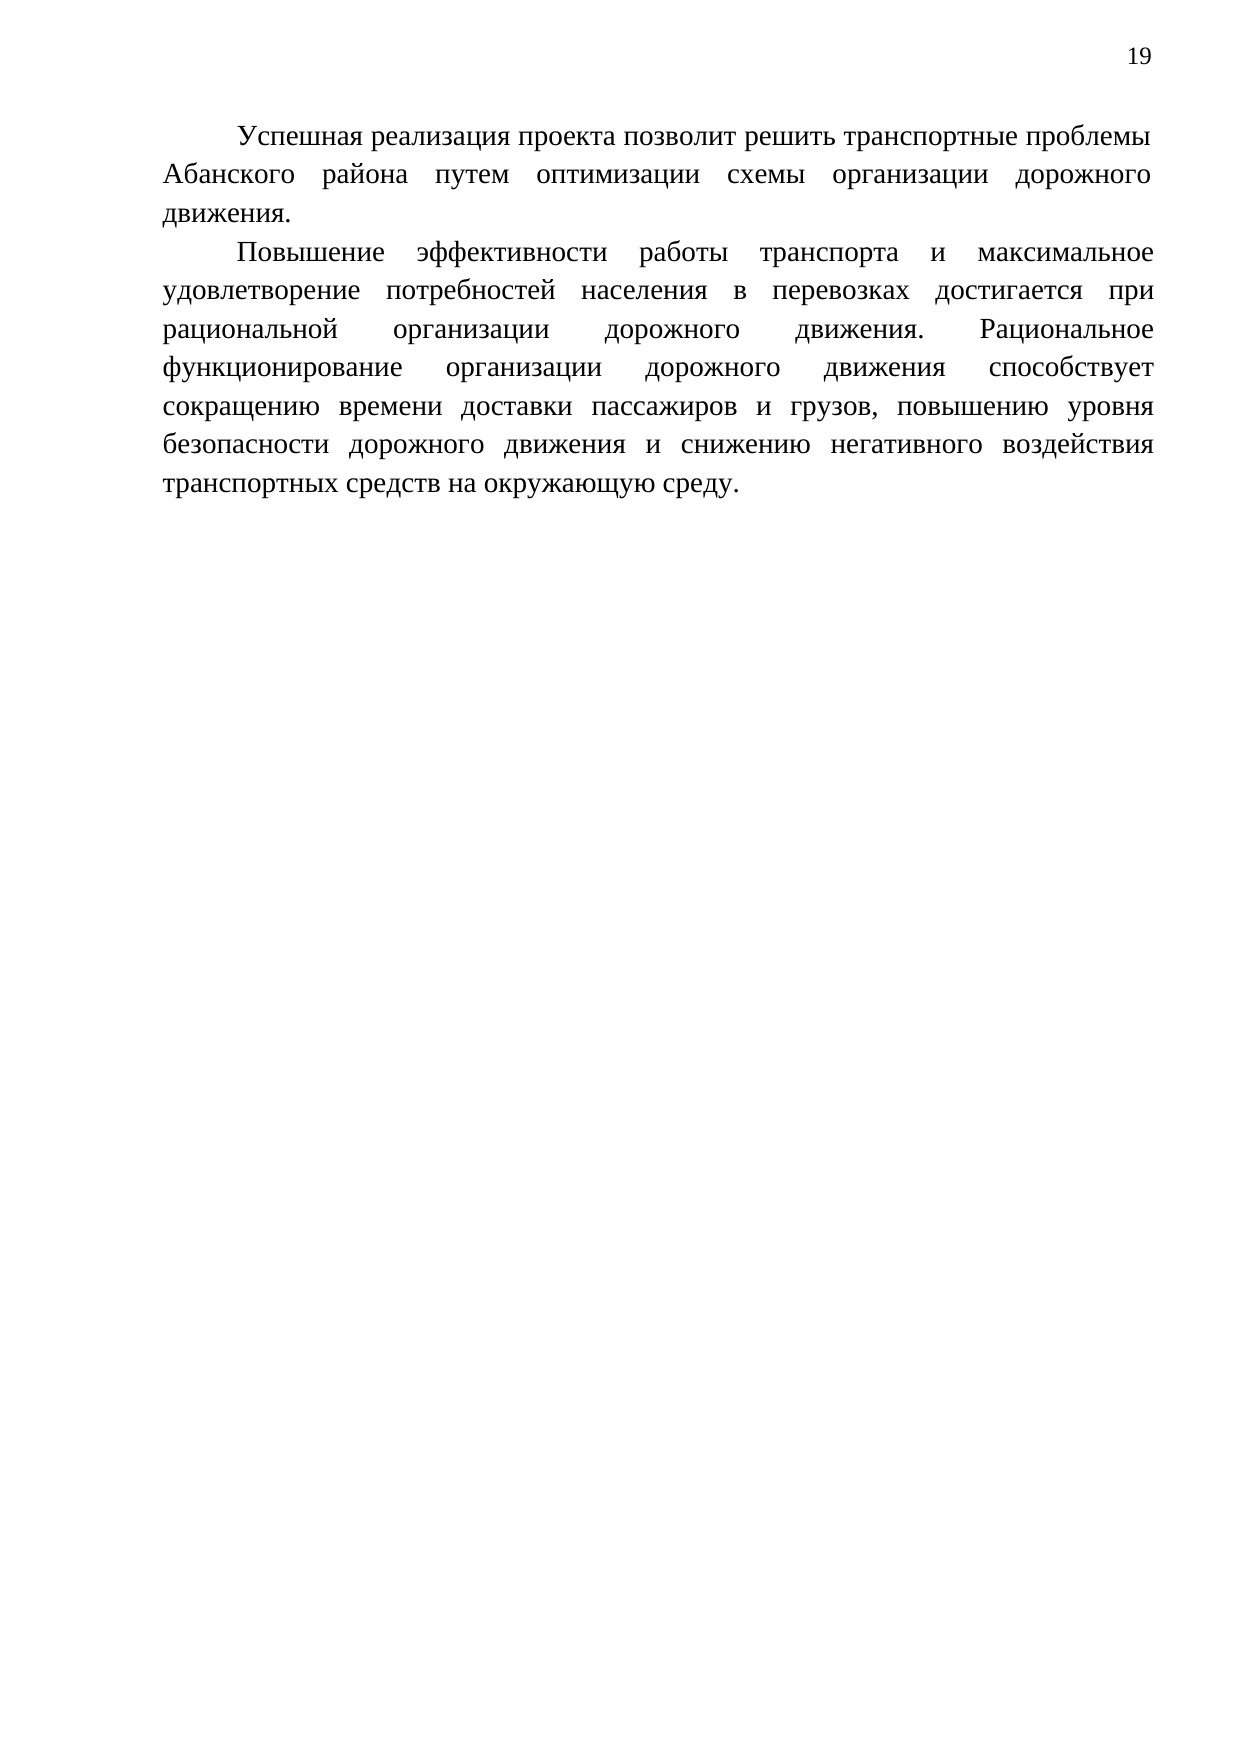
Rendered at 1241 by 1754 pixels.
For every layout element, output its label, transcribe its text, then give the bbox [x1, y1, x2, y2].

text Повышение эффективности работы транспорта и максимальное удовлетворение потребностей населения в перевозках достигается при рациональной организации дорожного движения. Рациональное функционирование организации дорожного движения способствует сокращению времени доставки пассажиров и грузов, повышению уровня безопасности дорожного движения и снижению негативного воздействия транспортных средств на окружающую среду. [162, 234, 1155, 498]
text Успешная реализация проекта позволит решить транспортные проблемы Абанского района путем оптимизации схемы организации дорожного движения. [162, 118, 1152, 229]
